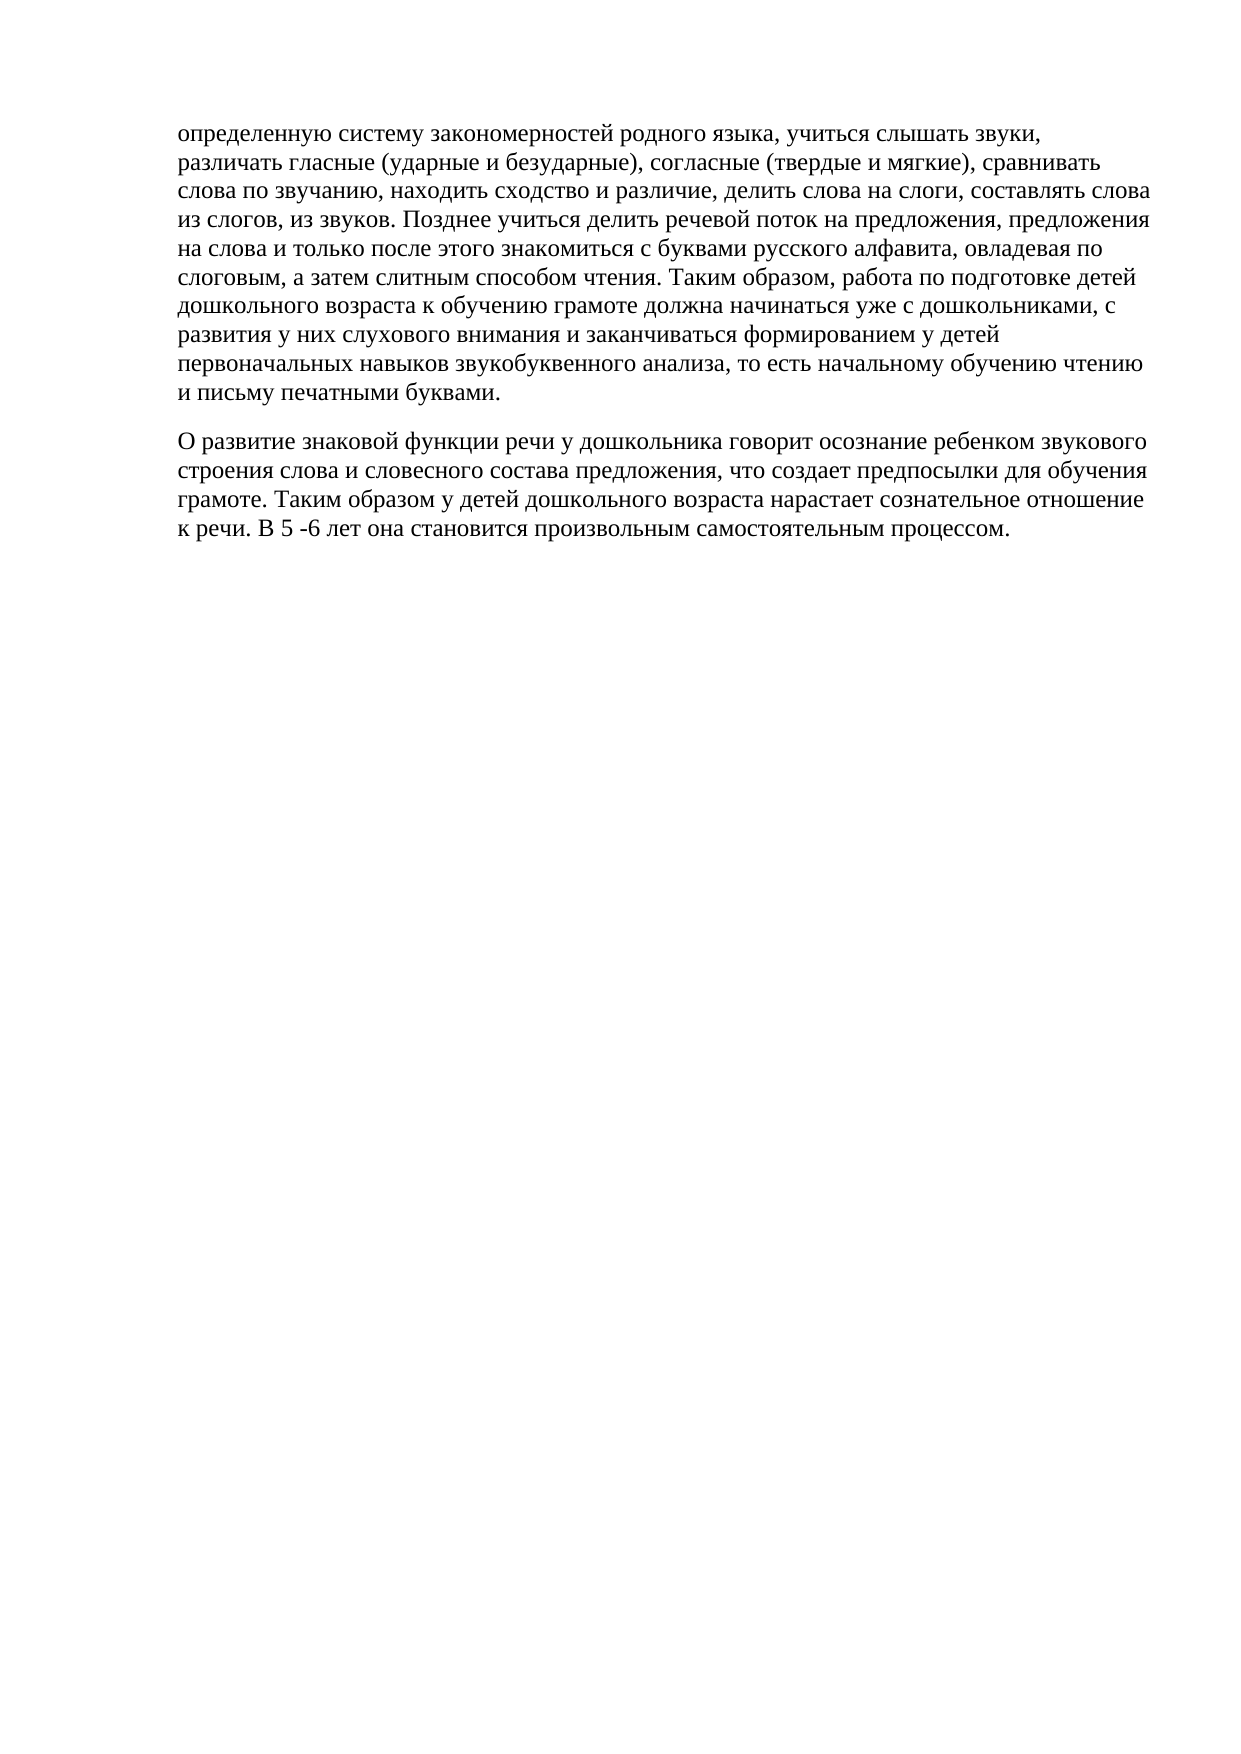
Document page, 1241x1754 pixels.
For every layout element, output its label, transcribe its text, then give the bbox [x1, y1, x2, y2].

text О развитие знаковой функции речи у дошкольника говорит осознание ребенком звукового строения слова и словесного состава предложения, что создает предпосылки для обучения грамоте. Таким образом у детей дошкольного возраста нарастает сознательное отношение к речи. В 5 -6 лет она становится произвольным самостоятельным процессом. [177, 426, 1152, 541]
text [177, 118, 1152, 406]
